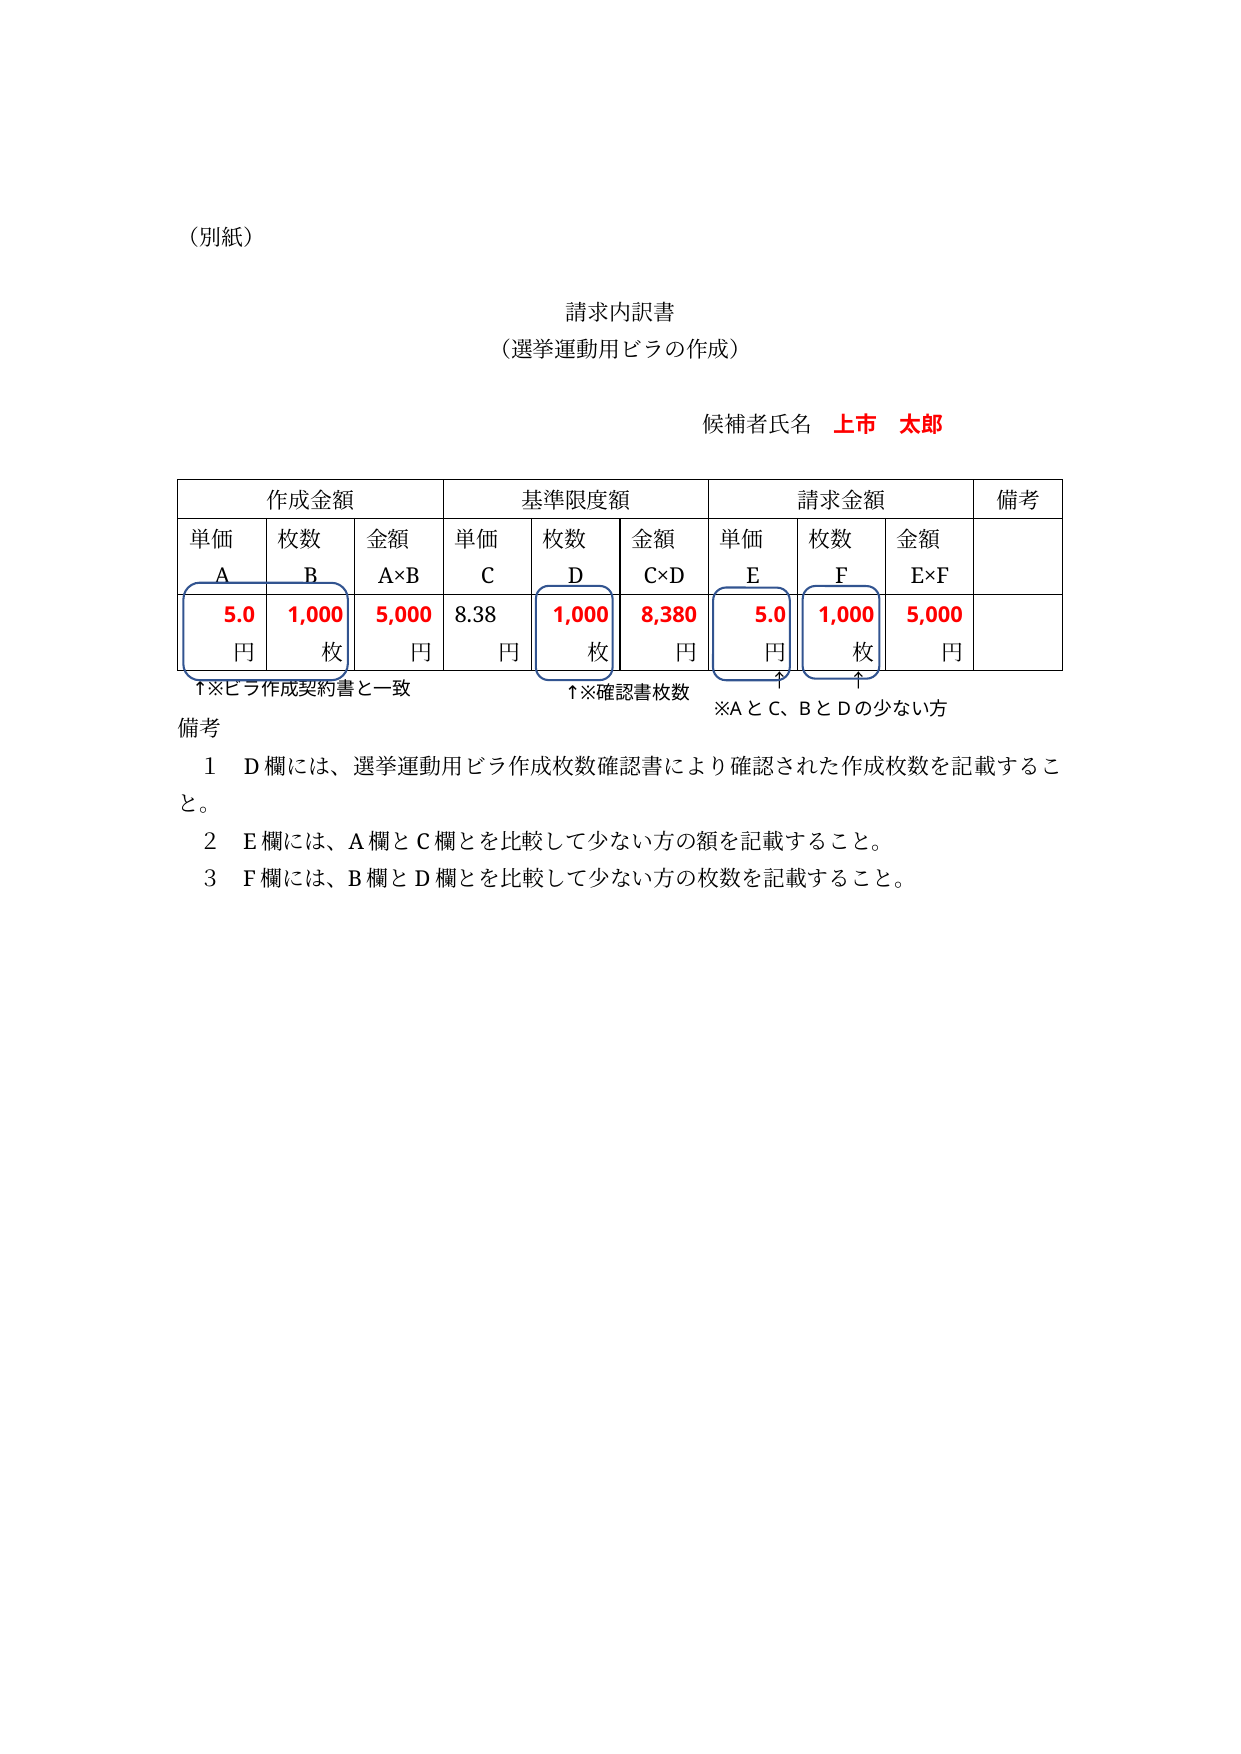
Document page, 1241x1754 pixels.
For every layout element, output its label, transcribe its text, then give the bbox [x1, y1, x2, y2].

table_cell 金額 A×B [355, 519, 443, 594]
text 候補者氏名 上市 太郎 [221, 404, 1063, 442]
text ２ E欄には、A欄とC欄とを比較して少ない方の額を記載すること。 [177, 821, 1063, 858]
table_header 作成金額 [178, 480, 443, 518]
table_cell 8,380 円 [621, 595, 708, 670]
text ３ F欄には、B欄とD欄とを比較して少ない方の枚数を記載すること。 [177, 858, 1063, 896]
table_header 基準限度額 [444, 480, 708, 518]
table_cell 1,000 枚 [804, 595, 878, 670]
table_cell 単価 C [444, 519, 531, 594]
table_cell 1,000 枚 [267, 595, 346, 670]
table_cell 5,000 円 [355, 595, 443, 670]
text 備考 [177, 708, 1063, 746]
table_cell 金額 E×F [886, 519, 973, 594]
table_cell 5,000 円 [886, 595, 973, 670]
table_cell 8.38 円 [444, 595, 531, 670]
table_cell 単価 A [178, 519, 266, 594]
table_cell 枚数 F [798, 519, 885, 594]
text （別紙） [177, 217, 1063, 254]
table_header 備考 [974, 480, 1062, 518]
text １ D欄には、選挙運動用ビラ作成枚数確認書により確認された作成枚数を記載すること。 [177, 746, 1063, 821]
table_cell [974, 595, 1062, 670]
table_cell 単価 E [709, 519, 797, 594]
table_cell 枚数 B [267, 519, 354, 594]
table_cell 枚数 D [532, 519, 619, 594]
text （選挙運動用ビラの作成） [177, 329, 1063, 367]
table_cell 5.0 円 [185, 595, 266, 670]
table_cell [974, 519, 1062, 594]
table_cell 1,000 枚 [537, 595, 611, 670]
table_header 請求金額 [709, 480, 973, 518]
text 請求内訳書 [177, 292, 1063, 329]
table_cell 金額 C×D [621, 519, 708, 594]
table_cell 5.0 円 [715, 595, 788, 670]
